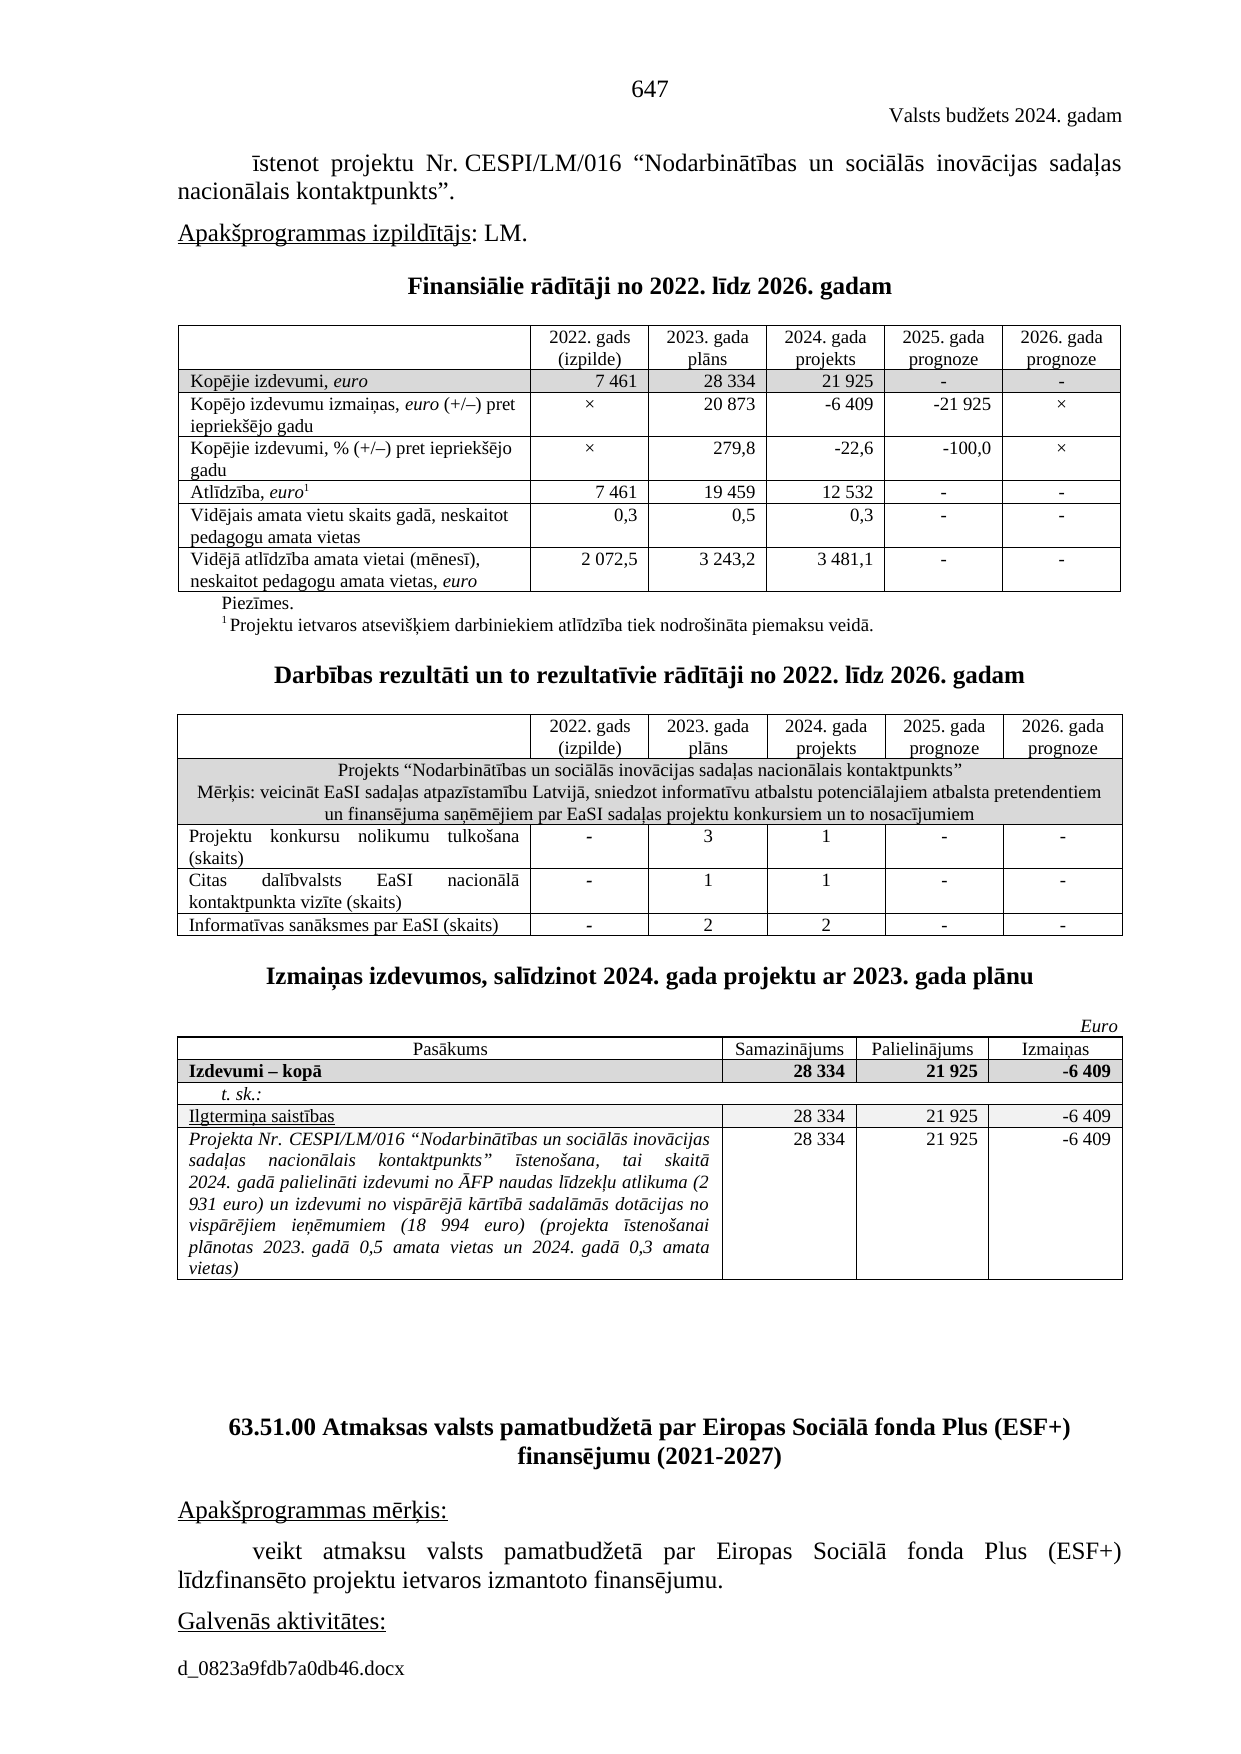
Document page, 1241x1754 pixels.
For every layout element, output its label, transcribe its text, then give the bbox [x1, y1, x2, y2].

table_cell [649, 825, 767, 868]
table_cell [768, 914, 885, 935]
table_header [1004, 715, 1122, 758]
text Apakšprogrammas izpildītājs: LM. [177, 218, 1122, 246]
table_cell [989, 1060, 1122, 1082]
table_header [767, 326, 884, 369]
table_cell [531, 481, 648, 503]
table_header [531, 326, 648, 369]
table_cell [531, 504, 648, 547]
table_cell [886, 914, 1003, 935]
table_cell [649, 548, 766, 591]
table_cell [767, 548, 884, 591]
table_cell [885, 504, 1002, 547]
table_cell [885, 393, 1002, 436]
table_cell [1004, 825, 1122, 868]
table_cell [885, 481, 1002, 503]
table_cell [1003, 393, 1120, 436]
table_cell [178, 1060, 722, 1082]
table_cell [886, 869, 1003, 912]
text Finansiālie rādītāji no 2022. līdz 2026. gadam [177, 271, 1122, 300]
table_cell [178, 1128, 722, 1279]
text Galvenās aktivitātes: [177, 1606, 1122, 1635]
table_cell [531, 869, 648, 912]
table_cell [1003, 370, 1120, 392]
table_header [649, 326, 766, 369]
text Darbības rezultāti un to rezultatīvie rādītāji no 2022. līdz 2026. gadam [177, 660, 1122, 689]
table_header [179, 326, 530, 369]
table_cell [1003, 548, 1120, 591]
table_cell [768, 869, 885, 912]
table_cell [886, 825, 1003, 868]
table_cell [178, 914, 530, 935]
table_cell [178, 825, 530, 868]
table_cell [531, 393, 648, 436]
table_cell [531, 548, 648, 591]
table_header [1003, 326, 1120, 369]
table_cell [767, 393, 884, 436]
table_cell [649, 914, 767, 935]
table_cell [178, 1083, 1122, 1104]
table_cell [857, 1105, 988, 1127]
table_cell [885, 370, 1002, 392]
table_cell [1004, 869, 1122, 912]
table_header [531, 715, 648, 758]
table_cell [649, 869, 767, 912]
text īstenot projektu Nr. CESPI/LM/016 “Nodarbinātības un sociālās inovācijas sadaļas nacionālais kontaktpunkts”. [177, 148, 1122, 205]
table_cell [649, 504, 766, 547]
text Apakšprogrammas mērķis: [177, 1495, 1122, 1523]
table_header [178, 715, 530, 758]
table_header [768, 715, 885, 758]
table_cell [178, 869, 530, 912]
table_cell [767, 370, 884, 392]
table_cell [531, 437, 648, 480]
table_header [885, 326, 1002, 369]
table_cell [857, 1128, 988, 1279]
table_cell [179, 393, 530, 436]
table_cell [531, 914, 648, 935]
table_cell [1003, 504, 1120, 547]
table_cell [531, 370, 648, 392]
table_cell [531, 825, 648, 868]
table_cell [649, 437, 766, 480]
text 63.51.00 Atmaksas valsts pamatbudžetā par Eiropas Sociālā fonda Plus (ESF+) finansējumu (2021-2027) [177, 1412, 1122, 1470]
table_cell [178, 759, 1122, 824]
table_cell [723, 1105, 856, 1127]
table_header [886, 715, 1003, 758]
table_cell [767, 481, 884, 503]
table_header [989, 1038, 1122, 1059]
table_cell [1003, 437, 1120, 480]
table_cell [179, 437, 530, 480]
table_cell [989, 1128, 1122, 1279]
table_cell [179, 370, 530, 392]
text Piezīmes. [177, 592, 1122, 614]
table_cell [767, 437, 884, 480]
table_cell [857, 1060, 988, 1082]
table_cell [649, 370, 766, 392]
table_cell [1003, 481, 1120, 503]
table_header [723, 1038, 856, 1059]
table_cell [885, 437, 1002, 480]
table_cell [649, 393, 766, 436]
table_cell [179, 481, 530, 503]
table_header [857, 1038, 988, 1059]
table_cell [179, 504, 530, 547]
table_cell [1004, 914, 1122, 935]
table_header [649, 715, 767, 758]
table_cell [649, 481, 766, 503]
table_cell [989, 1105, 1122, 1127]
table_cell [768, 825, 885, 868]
text Izmaiņas izdevumos, salīdzinot 2024. gada projektu ar 2023. gada plānu [177, 961, 1122, 990]
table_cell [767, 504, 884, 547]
text 1 Projektu ietvaros atsevišķiem darbiniekiem atlīdzība tiek nodrošināta piemaksu veidā. [177, 614, 1122, 635]
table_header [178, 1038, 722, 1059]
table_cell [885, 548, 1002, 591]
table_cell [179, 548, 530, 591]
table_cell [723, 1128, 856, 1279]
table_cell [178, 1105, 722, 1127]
text veikt atmaksu valsts pamatbudžetā par Eiropas Sociālā fonda Plus (ESF+) līdzfinansēto projektu ietvaros izmantoto finansējumu. [177, 1536, 1122, 1593]
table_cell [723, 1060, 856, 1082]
text Euro [1002, 1015, 1122, 1036]
